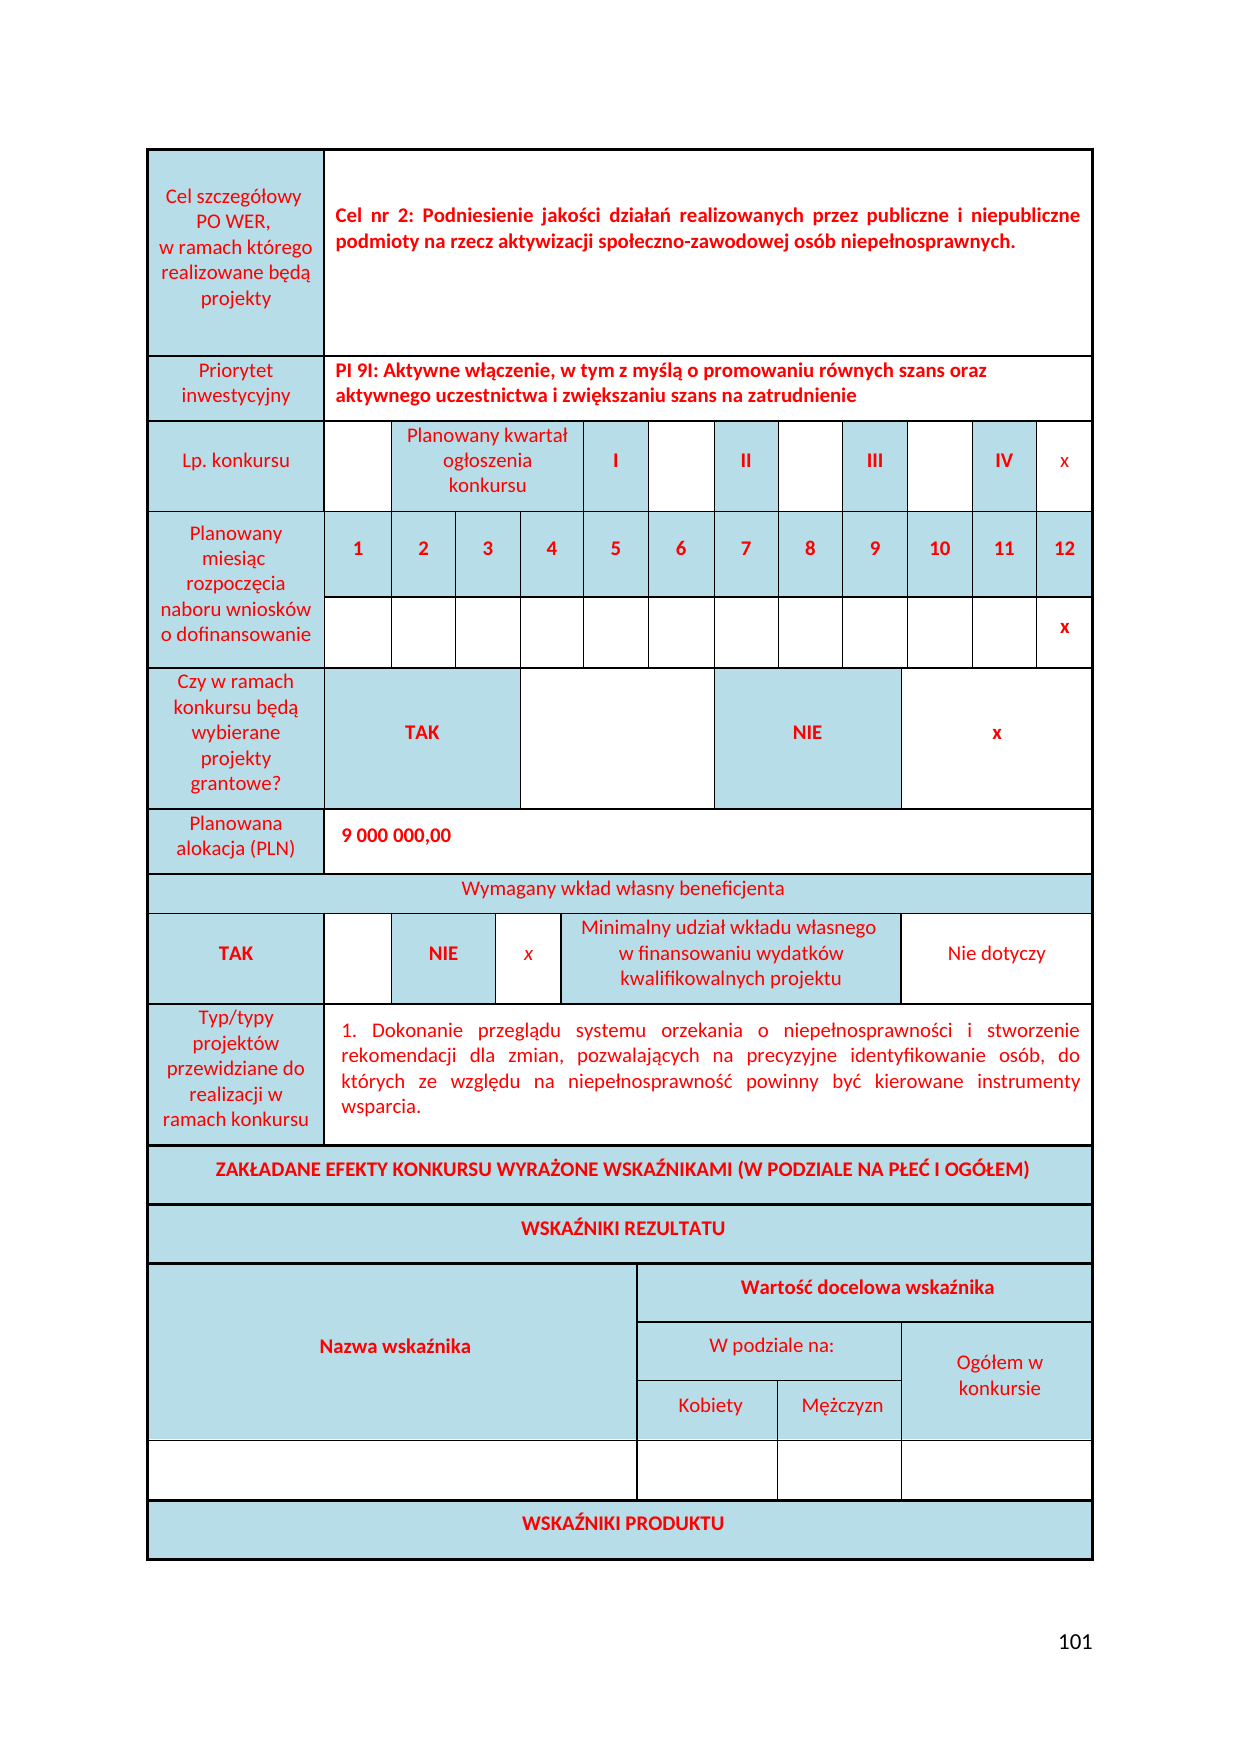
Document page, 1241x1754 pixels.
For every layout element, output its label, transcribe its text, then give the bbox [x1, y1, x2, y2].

table_cell [779, 422, 842, 511]
table_cell x [902, 669, 1091, 808]
table_cell I [584, 422, 648, 511]
table_cell Nie dotyczy [902, 914, 1091, 1003]
table_cell WSKAŹNIKI PRODUKTU [149, 1502, 1091, 1558]
table_cell [456, 598, 520, 667]
table_cell 10 [908, 512, 972, 596]
table_cell [779, 598, 842, 667]
table_cell [325, 914, 391, 1003]
table_cell II [715, 422, 778, 511]
table_cell [973, 598, 1036, 667]
table_cell Cel nr 2: Podniesienie jakości działań realizowanych przez publiczne i niepubliczne podmioty na rzecz aktywizacji społeczno-zawodowej osób niepełnosprawnych. [325, 151, 1091, 355]
table_cell x [1037, 598, 1091, 667]
table_cell 8 [779, 512, 842, 596]
table_cell [149, 1441, 636, 1498]
table_cell Mężczyzn [778, 1381, 901, 1439]
table_cell WSKAŹNIKI REZULTATU [149, 1206, 1091, 1262]
table_cell 7 [715, 512, 778, 596]
table_cell x [1037, 422, 1091, 511]
table_cell 9 [843, 512, 907, 596]
table_cell Lp. konkursu [149, 422, 323, 511]
table_cell Cel szczegółowy PO WER, w ramach którego realizowane będą projekty [149, 151, 323, 355]
table_cell Kobiety [638, 1381, 777, 1439]
table_cell ZAKŁADANE EFEKTY KONKURSU WYRAŻONE WSKAŹNIKAMI (W PODZIALE NA PŁEĆ I OGÓŁEM) [149, 1147, 1091, 1203]
table_cell [715, 598, 778, 667]
table_cell Priorytet inwestycyjny [149, 357, 323, 420]
table_cell Planowany miesiąc rozpoczęcia naboru wniosków o dofinansowanie [149, 512, 324, 667]
table_cell [638, 1441, 777, 1498]
table_cell Nazwa wskaźnika [149, 1265, 636, 1439]
table_cell [843, 598, 907, 667]
table_cell NIE [392, 914, 495, 1003]
table_cell 3 [456, 512, 520, 596]
table_cell [521, 669, 714, 808]
table_cell TAK [325, 669, 520, 808]
table_cell 2 [392, 512, 455, 596]
table_cell PI 9I: Aktywne włączenie, w tym z myślą o promowaniu równych szans oraz aktywnego uczestnictwa i zwiększaniu szans na zatrudnienie [325, 357, 1091, 420]
table_cell TAK [149, 914, 323, 1003]
table_cell Wymagany wkład własny beneficjenta [149, 875, 1091, 913]
table_cell [584, 598, 648, 667]
table_cell Minimalny udział wkładu własnego w finansowaniu wydatków kwalifikowalnych projektu [562, 914, 900, 1003]
table_cell Wartość docelowa wskaźnika [638, 1265, 1091, 1321]
table_cell 5 [584, 512, 648, 596]
table_cell 12 [1037, 512, 1091, 596]
table_cell [649, 598, 714, 667]
table_cell [908, 422, 972, 511]
table_cell [778, 1441, 901, 1498]
table_cell [908, 598, 972, 667]
table_cell x [496, 914, 560, 1003]
table_cell 6 [649, 512, 714, 596]
table_cell Czy w ramach konkursu będą wybierane projekty grantowe? [149, 669, 324, 808]
table_cell 4 [521, 512, 583, 596]
table_cell 11 [973, 512, 1036, 596]
table_cell 1 [325, 512, 391, 596]
table_cell [649, 422, 714, 511]
table_cell 1. Dokonanie przeglądu systemu orzekania o niepełnosprawności i stworzenie rekomendacji dla zmian, pozwalających na precyzyjne identyfikowanie osób, do których ze względu na niepełnosprawność powinny być kierowane instrumenty wsparcia. [325, 1005, 1091, 1144]
table_cell [902, 1441, 1091, 1498]
table_cell W podziale na: [638, 1323, 901, 1380]
table_cell [521, 598, 583, 667]
table_cell 9 000 000,00 [325, 810, 1091, 873]
table_cell IV [973, 422, 1036, 511]
table_cell Typ/typy projektów przewidziane do realizacji w ramach konkursu [149, 1005, 323, 1144]
table_cell [325, 598, 391, 667]
table_cell Planowany kwartał ogłoszenia konkursu [392, 422, 583, 511]
table_cell [392, 598, 455, 667]
table_cell [325, 422, 391, 511]
table_cell NIE [715, 669, 901, 808]
table_cell Ogółem w konkursie [902, 1323, 1091, 1439]
table_cell Planowana alokacja (PLN) [149, 810, 323, 873]
table_cell III [843, 422, 907, 511]
